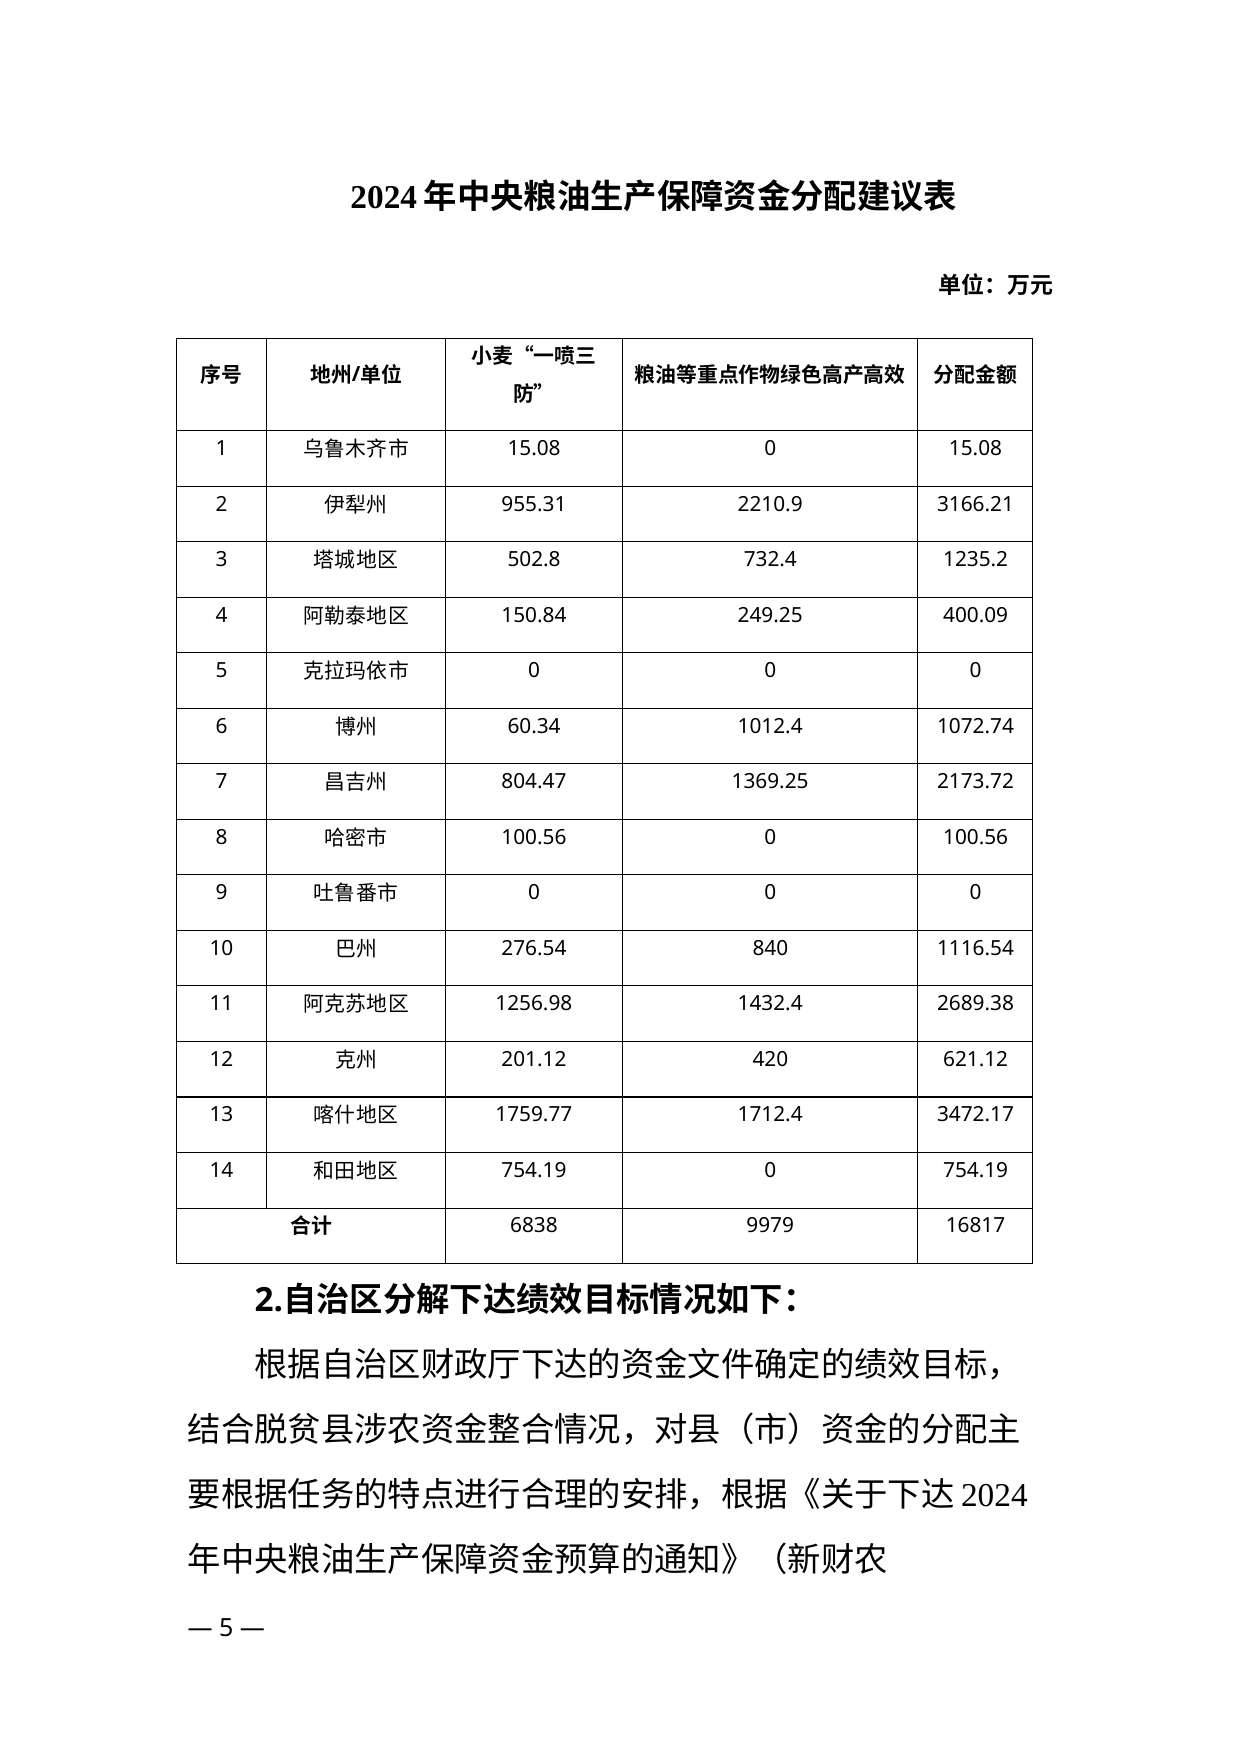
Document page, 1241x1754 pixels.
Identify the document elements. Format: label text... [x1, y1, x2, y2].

table_cell 伊犁州 [267, 487, 445, 541]
table_cell 7 [177, 764, 266, 819]
table_cell 621.12 [918, 1042, 1032, 1096]
table_cell 1369.25 [623, 764, 917, 819]
table_cell 0 [918, 653, 1032, 708]
table_cell 1759.77 [446, 1098, 622, 1152]
table_header 地州/单位 [267, 339, 445, 430]
table_cell 1116.54 [918, 931, 1032, 985]
table_cell 合计 [177, 1209, 445, 1263]
table_cell 阿勒泰地区 [267, 598, 445, 652]
table_cell 6838 [446, 1209, 622, 1263]
table_cell 276.54 [446, 931, 622, 985]
table_cell 博州 [267, 709, 445, 763]
table_cell 2689.38 [918, 986, 1032, 1041]
table_cell 754.19 [918, 1153, 1032, 1207]
table_cell 克州 [267, 1042, 445, 1096]
text 2024年中央粮油生产保障资金分配建议表 [187, 162, 1053, 227]
table_cell 1012.4 [623, 709, 917, 763]
table_cell 12 [177, 1042, 266, 1096]
table_header 小麦“一喷三防” [446, 339, 622, 430]
table_header 分配金额 [918, 339, 1032, 430]
text 2.自治区分解下达绩效目标情况如下： [187, 1264, 1053, 1329]
table_cell 2 [177, 487, 266, 541]
table_cell 400.09 [918, 598, 1032, 652]
table_cell 昌吉州 [267, 764, 445, 819]
table_cell 249.25 [623, 598, 917, 652]
table_cell 13 [177, 1098, 266, 1152]
table_cell 0 [623, 1153, 917, 1207]
table_cell 1072.74 [918, 709, 1032, 763]
table_header 序号 [177, 339, 266, 430]
table_cell 0 [623, 653, 917, 708]
table_cell 15.08 [446, 431, 622, 486]
table_cell 喀什地区 [267, 1098, 445, 1152]
table_cell 1712.4 [623, 1098, 917, 1152]
table_cell 克拉玛依市 [267, 653, 445, 708]
table_cell 1432.4 [623, 986, 917, 1041]
table_cell 201.12 [446, 1042, 622, 1096]
table_cell 0 [623, 820, 917, 874]
table_cell 955.31 [446, 487, 622, 541]
table_cell 14 [177, 1153, 266, 1207]
table_cell 和田地区 [267, 1153, 445, 1207]
table_cell 11 [177, 986, 266, 1041]
table_cell 2173.72 [918, 764, 1032, 819]
table_cell 1235.2 [918, 542, 1032, 597]
table_cell 502.8 [446, 542, 622, 597]
table_cell 0 [623, 875, 917, 930]
table_cell 9 [177, 875, 266, 930]
table_cell 巴州 [267, 931, 445, 985]
table_cell 塔城地区 [267, 542, 445, 597]
table_cell 0 [918, 875, 1032, 930]
table_cell 100.56 [446, 820, 622, 874]
table_cell 3 [177, 542, 266, 597]
table_cell 阿克苏地区 [267, 986, 445, 1041]
table_cell 840 [623, 931, 917, 985]
table_cell 732.4 [623, 542, 917, 597]
table_cell 0 [446, 653, 622, 708]
table_cell 8 [177, 820, 266, 874]
table_header 粮油等重点作物绿色高产高效 [623, 339, 917, 430]
table_cell 吐鲁番市 [267, 875, 445, 930]
table_cell 100.56 [918, 820, 1032, 874]
table_cell 0 [623, 431, 917, 486]
table_cell 0 [446, 875, 622, 930]
table_cell 3166.21 [918, 487, 1032, 541]
table_cell 420 [623, 1042, 917, 1096]
table_cell 5 [177, 653, 266, 708]
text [187, 1329, 1053, 1589]
table_cell 10 [177, 931, 266, 985]
table_cell 3472.17 [918, 1098, 1032, 1152]
table_cell 9979 [623, 1209, 917, 1263]
table_cell 6 [177, 709, 266, 763]
table_cell 804.47 [446, 764, 622, 819]
table_cell 哈密市 [267, 820, 445, 874]
table_cell 60.34 [446, 709, 622, 763]
table_cell 754.19 [446, 1153, 622, 1207]
table_cell 16817 [918, 1209, 1032, 1263]
table_cell 4 [177, 598, 266, 652]
table_cell 乌鲁木齐市 [267, 431, 445, 486]
table_cell 150.84 [446, 598, 622, 652]
table_cell 15.08 [918, 431, 1032, 486]
table_cell 1256.98 [446, 986, 622, 1041]
table_cell 2210.9 [623, 487, 917, 541]
text 单位：万元 [187, 251, 1053, 316]
table_cell 1 [177, 431, 266, 486]
